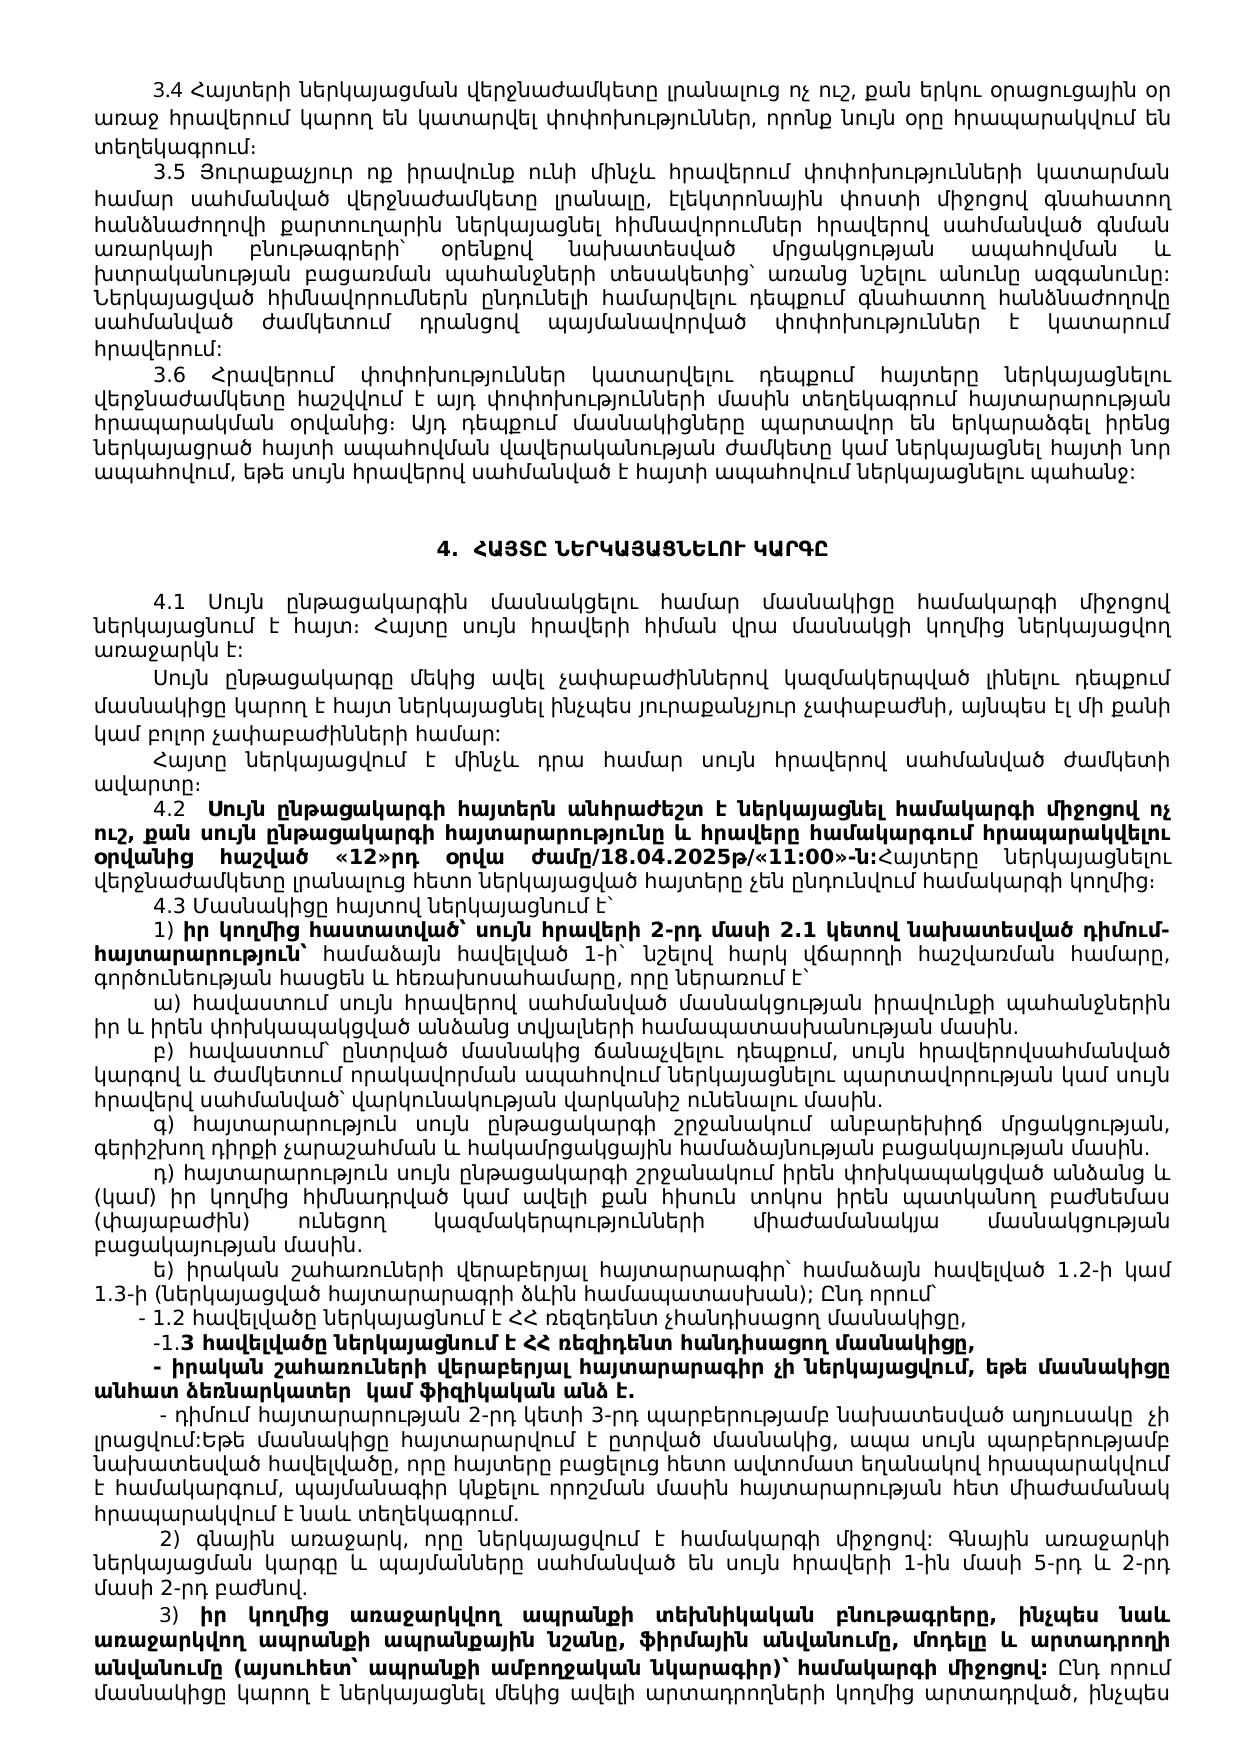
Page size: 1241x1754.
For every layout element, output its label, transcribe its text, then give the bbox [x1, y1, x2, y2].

text - իրական շահառուների վերաբերյալ հայտարարագիր չի ներկայացվում, եթե մասնակիցը անհատ ձեռնարկատեր կամ ֆիզիկական անձ է. [94, 1355, 1171, 1403]
text ե) իրական շահառուների վերաբերյալ հայտարարագիր՝ համաձայն հավելված 1․2-ի կամ 1.3-ի (ներկայացված հայտարարագրի ձևին համապատասխան); Ընդ որում՝ [94, 1258, 1171, 1306]
text - դիմում հայտարարության 2-րդ կետի 3-րդ պարբերությամբ նախատեսված աղյուսակը չի լրացվում:Եթե մասնակիցը հայտարարվում է ըտրված մասնակից, ապա սույն պարբերությամբ նախատեսված հավելվածը, որը հայտերը բացելուց հետո ավտոմատ եղանակով հրապարակվում է համակարգում, պայմանագիր կնքելու որոշման մասին հայտարարության հետ միաժամանակ հրապարակվում է նաև տեղեկագրում. [94, 1403, 1171, 1527]
text - 1.2 հավելվածը ներկայացնում է ՀՀ ռեզեդենտ չհանդիսացող մասնակիցը, [94, 1306, 1171, 1331]
text 3.6 Հրավերում փոփոխություններ կատարվելու դեպքում հայտերը ներկայացնելու վերջնաժամկետը հաշվվում է այդ փոփոխությունների մասին տեղեկագրում հայտարարության հրապարակման օրվանից։ Այդ դեպքում մասնակիցները պարտավոր են երկարաձգել իրենց ներկայացրած հայտի ապահովման վավերականության ժամկետը կամ ներկայացնել հայտի նոր ապահովում, եթե սույն հրավերով սահմանված է հայտի ապահովում ներկայացնելու պահանջ: [94, 363, 1171, 484]
text 4.1 Սույն ընթացակարգին մասնակցելու համար մասնակիցը համակարգի միջոցով ներկայացնում է հայտ։ Հայտը սույն հրավերի հիման վրա մասնակցի կողմից ներկայացվող առաջարկն է: [94, 590, 1171, 663]
text գ) հայտարարություն սույն ընթացակարգի շրջանակում անբարեխիղճ մրցակցության, գերիշխող դիրքի չարաշահման և հակամրցակցային համաձայնության բացակայության մասին. [94, 1112, 1171, 1161]
text բ) հավաստում՝ ընտրված մասնակից ճանաչվելու դեպքում, սույն հրավերովսահմանված կարգով և ժամկետում որակավորման ապահովում ներկայացնելու պարտավորության կամ սույն հրավերվ սահմանված՝ վարկունակության վարկանիշ ունենալու մասին. [94, 1039, 1171, 1112]
text Սույն ընթացակարգը մեկից ավել չափաբաժիններով կազմակերպված լինելու դեպքում մասնակիցը կարող է հայտ ներկայացնել ինչպես յուրաքանչյուր չափաբաժնի, այնպես էլ մի քանի կամ բոլոր չափաբաժինների համար: [94, 663, 1171, 748]
text 2) գնային առաջարկ, որը ներկայացվում է համակարգի միջոցով: Գնային առաջարկի ներկայացման կարգը և պայմանները սահմանված են սույն հրավերի 1-ին մասի 5-րդ և 2-րդ մասի 2-րդ բաժնով. [94, 1527, 1171, 1600]
text 3.4 Հայտերի ներկայացման վերջնաժամկետը լրանալուց ոչ ուշ, քան երկու օրացուցային օր առաջ հրավերում կարող են կատարվել փոփոխություններ, որոնք նույն օրը հրապարակվում են տեղեկագրում։ [94, 75, 1171, 160]
text -1.3 հավելվածը ներկայացնում է ՀՀ ռեզիդենտ հանդիսացող մասնակիցը, [94, 1331, 1171, 1355]
text Հայտը ներկայացվում է մինչև դրա համար սույն հրավերով սահմանված ժամկետի ավարտը։ [94, 748, 1171, 797]
text դ) հայտարարություն սույն ընթացակարգի շրջանակում իրեն փոխկապակցված անձանց և (կամ) իր կողմից հիմնադրված կամ ավելի քան հիսուն տոկոս իրեն պատկանող բաժնեմաս (փայաբաժին) ունեցող կազմակերպությունների միաժամանակյա մասնակցության բացակայության մասին. [94, 1161, 1171, 1258]
text ա) հավաստում սույն հրավերով սահմանված մասնակցության իրավունքի պահանջներին իր և իրեն փոխկապակցված անձանց տվյալների համապատասխանության մասին. [94, 991, 1171, 1039]
text 4.2 Սույն ընթացակարգի հայտերն անհրաժեշտ է ներկայացնել համակարգի միջոցով ոչ ուշ, քան սույն ընթացակարգի հայտարարությունը և հրավերը համակարգում հրապարակվելու օրվանից հաշված «12»րդ օրվա ժամը/18.04.2025թ/«11:00»-ն։Հայտերը ներկայացնելու վերջնաժամկետը լրանալուց հետո ներկայացված հայտերը չեն ընդունվում համակարգի կողմից։ [94, 797, 1171, 894]
text 4. ՀԱՅՏԸ ՆԵՐԿԱՅԱՑՆԵԼՈՒ ԿԱՐԳԸ [94, 537, 1171, 561]
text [94, 1600, 1171, 1705]
text 1) իր կողմից հաստատված՝ սույն հրավերի 2-րդ մասի 2.1 կետով նախատեսված դիմում-հայտարարություն՝ համաձայն հավելված 1-ի` նշելով հարկ վճարողի հաշվառման համարը, գործունեության հասցեն և հեռախոսահամարը, որը ներառում է` [94, 918, 1171, 991]
text 4.3 Մասնակիցը հայտով ներկայացնում է` [94, 894, 1171, 918]
text 3.5 Յուրաքաչյուր ոք իրավունք ունի մինչև հրավերում փոփոխությունների կատարման համար սահմանված վերջնաժամկետը լրանալը, էլեկտրոնային փոստի միջոցով գնահատող հանձնաժողովի քարտուղարին ներկայացնել հիմնավորումներ հրավերով սահմանված գնման առարկայի բնութագրերի՝ օրենքով նախատեսված մրցակցության ապահովման և խտրականության բացառման պահանջների տեսակետից՝ առանց նշելու անունը ազգանունը: Ներկայացված հիմնավորումներն ընդունելի համարվելու դեպքում գնահատող հանձնաժողովը սահմանված ժամկետում դրանցով պայմանավորված փոփոխություններ է կատարում հրավերում: [94, 160, 1171, 363]
